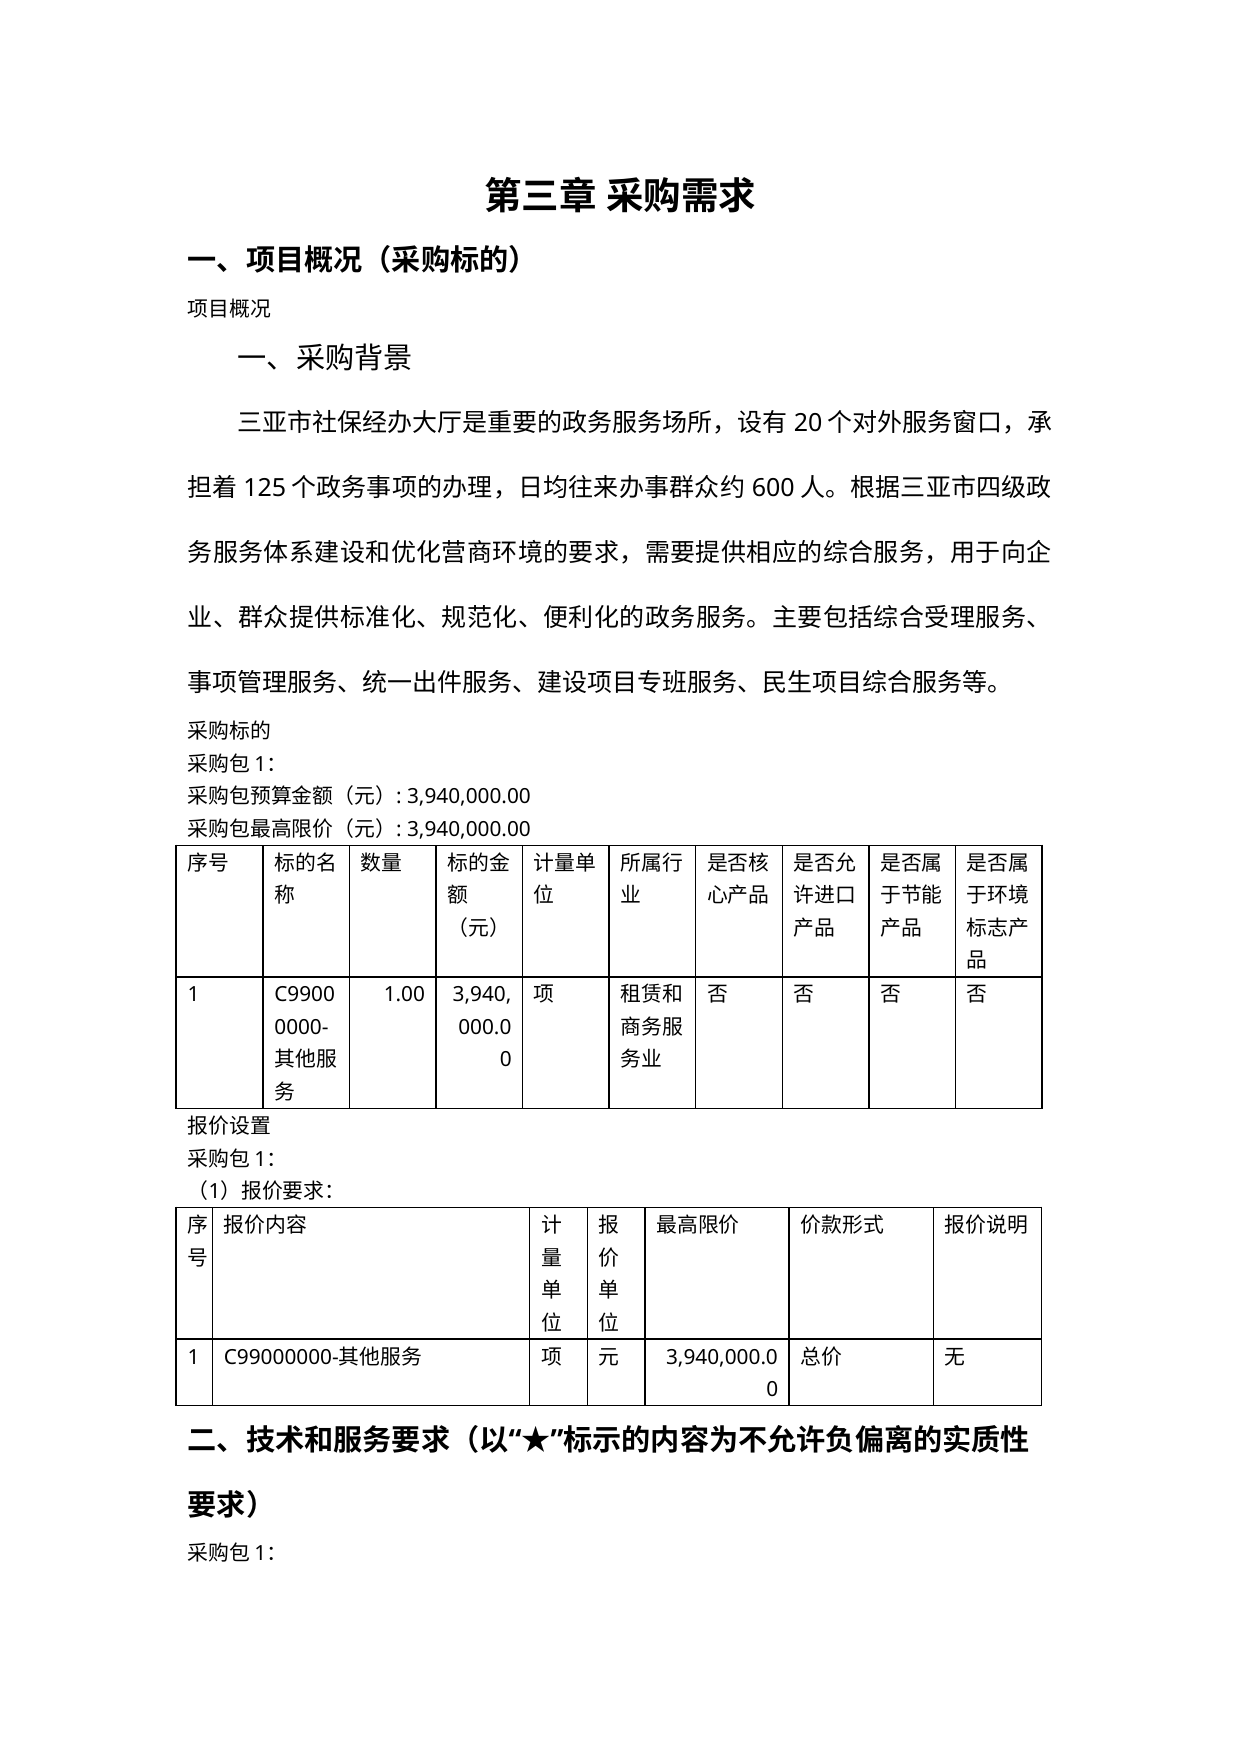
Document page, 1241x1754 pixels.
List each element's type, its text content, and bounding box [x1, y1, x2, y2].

table_cell 3,940,000.00 [437, 978, 522, 1108]
table_cell 1 [177, 978, 262, 1108]
text 采购包1： [187, 747, 1053, 779]
text 采购包1： [187, 1142, 1053, 1174]
table_header 报价单位 [588, 1208, 644, 1338]
table_cell 否 [956, 978, 1041, 1108]
table_header 是否核心产品 [696, 846, 782, 976]
table_header 标的名称 [264, 846, 349, 976]
text 报价设置 [187, 1109, 1053, 1142]
table_cell 1.00 [350, 978, 435, 1108]
text 第三章 采购需求 [187, 162, 1053, 227]
table_header 序号 [177, 846, 262, 976]
table_header 标的金额 （元） [437, 846, 522, 976]
table_header 计量单位 [530, 1208, 587, 1338]
table_cell 3,940,000.00 [646, 1340, 788, 1405]
text 采购标的 [187, 714, 1053, 747]
table_header 报价说明 [934, 1208, 1041, 1338]
table_header 价款形式 [790, 1208, 933, 1338]
table_cell C99000000-其他服务 [213, 1340, 529, 1405]
table_header 最高限价 [646, 1208, 788, 1338]
text 一、采购背景 [187, 324, 1053, 389]
table_header 所属行业 [610, 846, 695, 976]
table_cell 否 [870, 978, 955, 1108]
text 一、项目概况（采购标的） [187, 227, 1053, 292]
text 采购包1： [187, 1536, 1053, 1569]
text 二、技术和服务要求（以“★”标示的内容为不允许负偏离的实质性要求） [187, 1406, 1053, 1536]
text 三亚市社保经办大厅是重要的政务服务场所，设有20个对外服务窗口，承担着125个政务事项的办理，日均往来办事群众约600人。根据三亚市四级政务服务体系建设和优化营商环境的要求，需要提供相应的综合服务，用于向企业、群众提供标准化、规范化、便利化的政务服务。主要包括综合受理服务、事项管理服务、统一出件服务、建设项目专班服务、民生项目综合服务等。 [187, 389, 1053, 714]
table_cell 否 [783, 978, 868, 1108]
table_cell 无 [934, 1340, 1041, 1405]
table_cell 元 [588, 1340, 644, 1405]
table_cell 否 [696, 978, 782, 1108]
table_header 计量单位 [523, 846, 608, 976]
table_header 是否属于环境标志产品 [956, 846, 1041, 976]
text 项目概况 [187, 292, 1053, 324]
text 采购包最高限价（元）: 3,940,000.00 [187, 812, 1053, 844]
table_cell 项 [523, 978, 608, 1108]
table_header 报价内容 [213, 1208, 529, 1338]
table_cell 1 [177, 1340, 212, 1405]
table_cell 项 [530, 1340, 587, 1405]
table_cell 总价 [790, 1340, 933, 1405]
table_cell C99000000-其他服务 [264, 978, 349, 1108]
table_cell 租赁和商务服务业 [610, 978, 695, 1108]
text 采购包预算金额（元）: 3,940,000.00 [187, 779, 1053, 812]
table_header 序号 [177, 1208, 212, 1338]
text （1）报价要求： [187, 1174, 1053, 1207]
table_header 是否允许进口产品 [783, 846, 868, 976]
table_header 是否属于节能产品 [870, 846, 955, 976]
table_header 数量 [350, 846, 435, 976]
